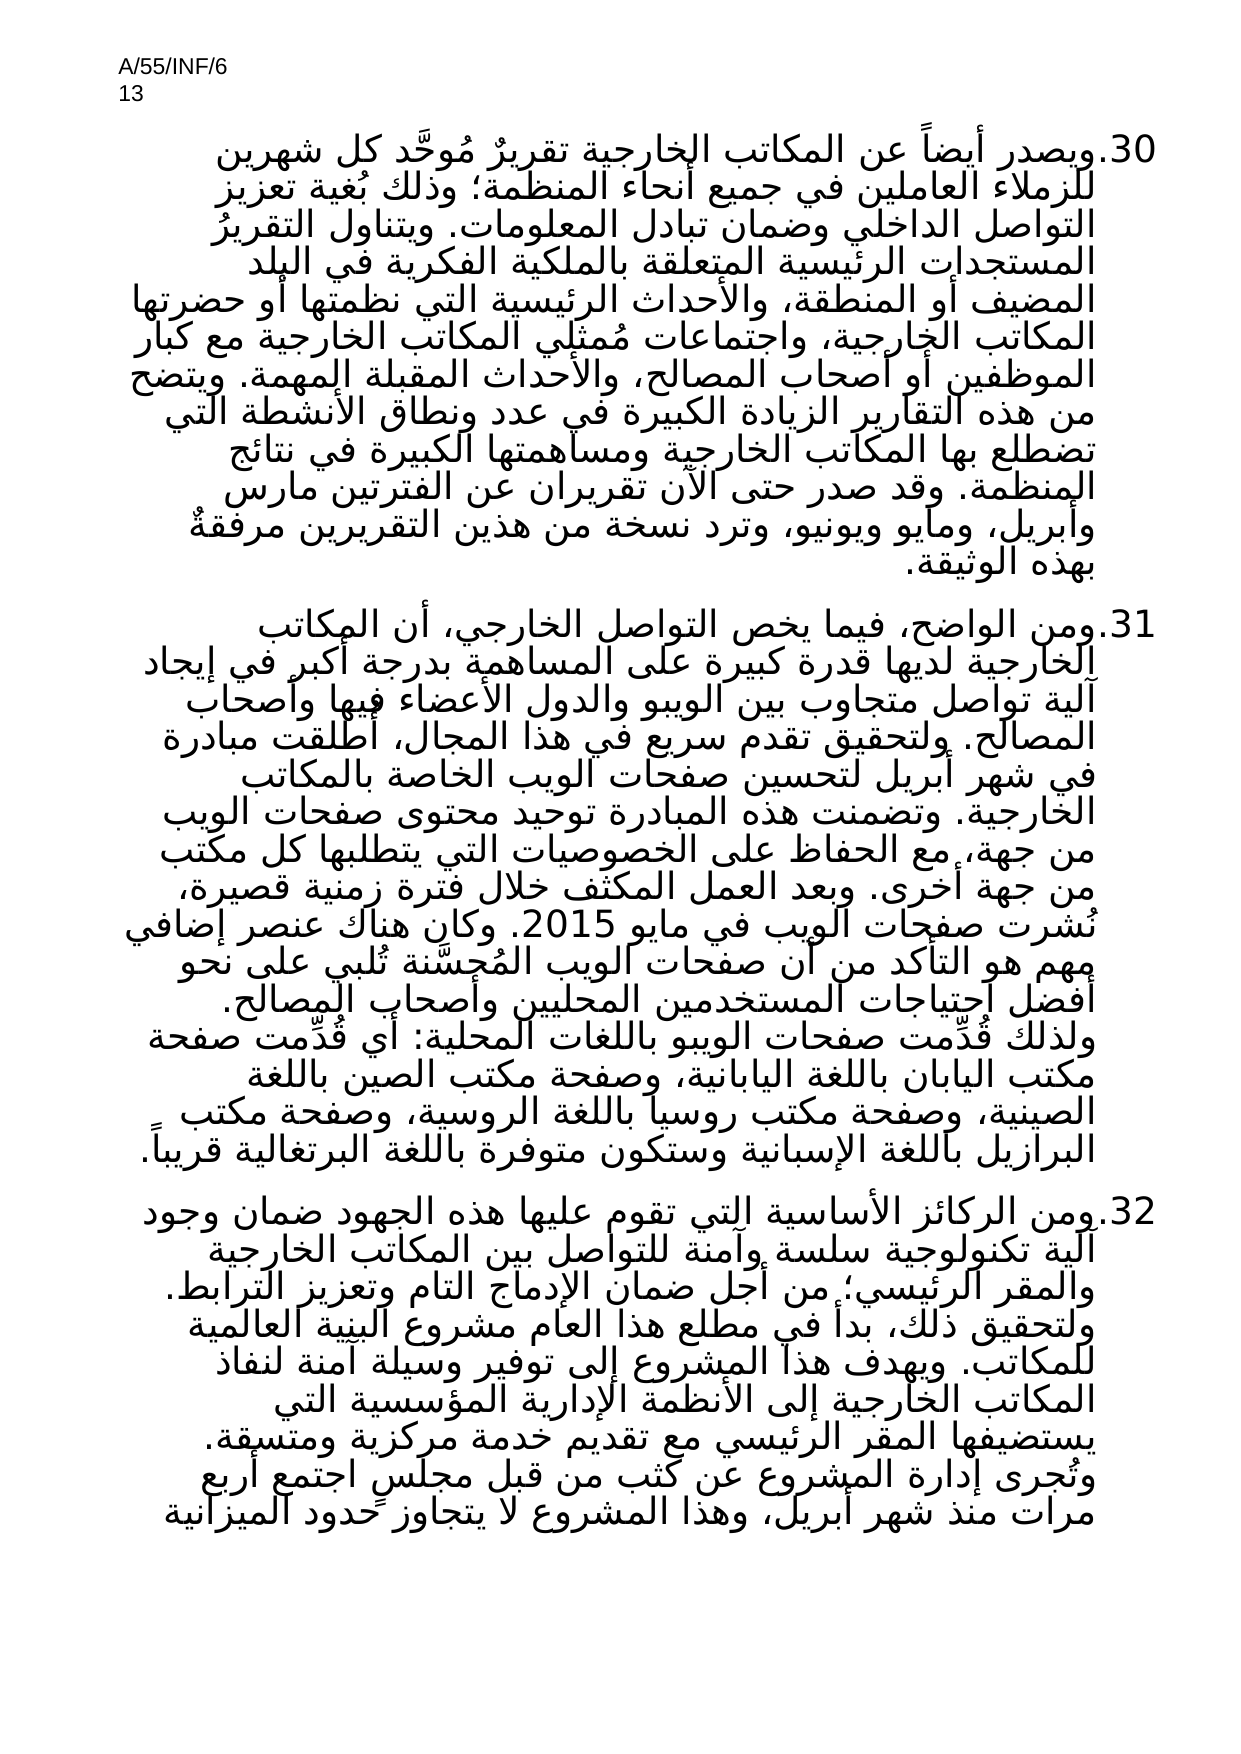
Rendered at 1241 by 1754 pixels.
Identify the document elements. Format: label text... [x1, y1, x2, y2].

list ويصدر أيضاً عن المكاتب الخارجية تقريرٌ مُوحَّد كل شهرين للزملاء العاملين في جميع أنحاء المنظمة؛ وذلك بُغية تعزيز التواصل الداخلي وضمان تبادل المعلومات. ويتناول التقريرُ المستجدات الرئيسية المتعلقة بالملكية الفكرية في البلد المضيف أو المنطقة، والأحداث الرئيسية التي نظمتها أو حضرتها المكاتب الخارجية، واجتماعات مُمثلي المكاتب الخارجية مع كبار الموظفين أو أصحاب المصالح، والأحداث المقبلة المهمة. ويتضح من هذه التقارير الزيادة الكبيرة في عدد ونطاق الأنشطة التي تضطلع بها المكاتب الخارجية ومساهمتها الكبيرة في نتائج المنظمة. وقد صدر حتى الآن تقريران عن الفترتين مارس وأبريل، ومايو ويونيو، وترد نسخة من هذين التقريرين مرفقةٌ بهذه الوثيقة. [118, 132, 1097, 582]
list ومن الواضح، فيما يخص التواصل الخارجي، أن المكاتب الخارجية لديها قدرة كبيرة على المساهمة بدرجة أكبر في إيجاد آلية تواصل متجاوب بين الويبو والدول الأعضاء فيها وأصحاب المصالح. ولتحقيق تقدم سريع في هذا المجال، أُطلقت مبادرة في شهر أبريل لتحسين صفحات الويب الخاصة بالمكاتب الخارجية. وتضمنت هذه المبادرة توحيد محتوى صفحات الويب من جهة، مع الحفاظ على الخصوصيات التي يتطلبها كل مكتب من جهة أخرى. وبعد العمل المكثف خلال فترة زمنية قصيرة، نُشرت صفحات الويب في مايو 2015. وكان هناك عنصر إضافي مهم هو التأكد من أن صفحات الويب المُحسَّنة تُلبي على نحو أفضل احتياجات المستخدمين المحليين وأصحاب المصالح. ولذلك قُدِّمت صفحات الويبو باللغات المحلية: أي قُدِّمت صفحة مكتب اليابان باللغة اليابانية، وصفحة مكتب الصين باللغة الصينية، وصفحة مكتب روسيا باللغة الروسية، وصفحة مكتب البرازيل باللغة الإسبانية وستكون متوفرة باللغة البرتغالية قريباً. [118, 607, 1097, 1170]
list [118, 1195, 1097, 1532]
